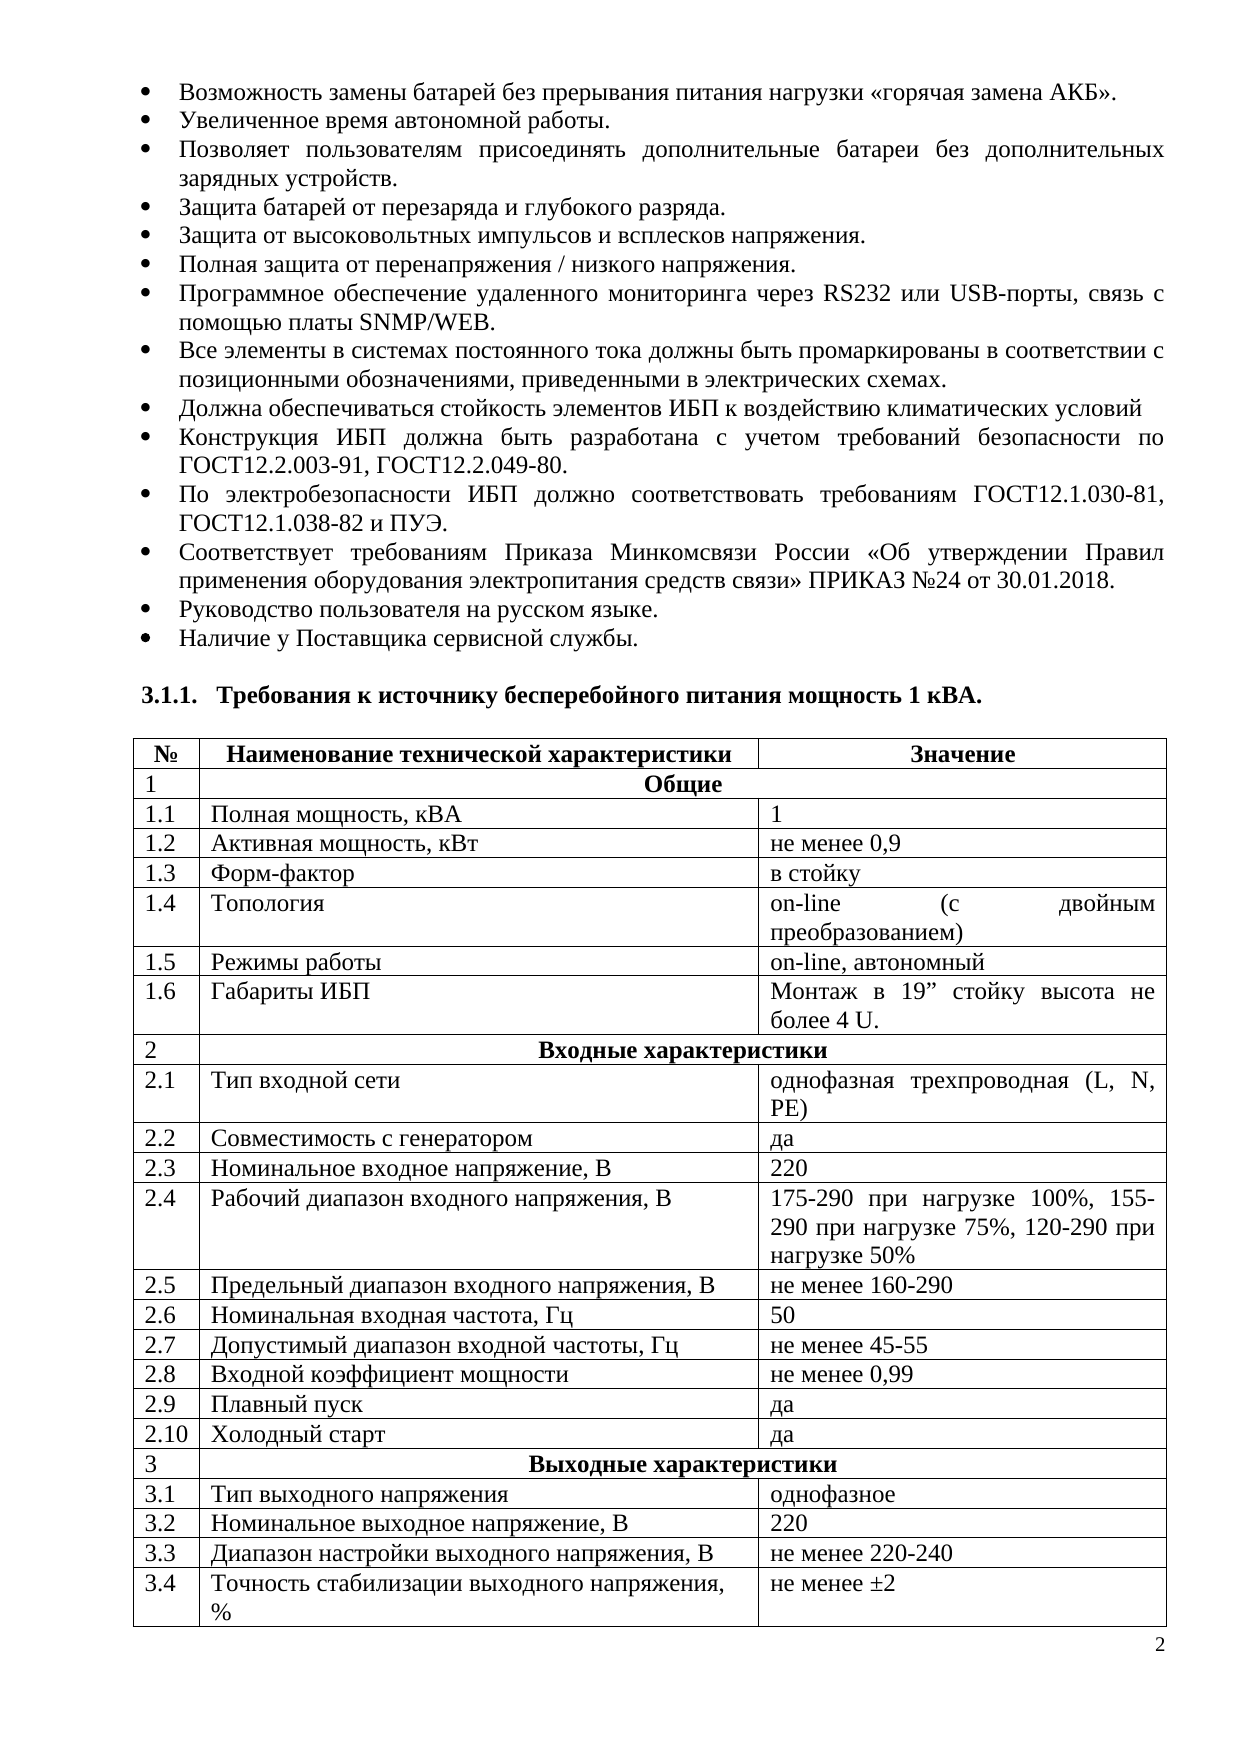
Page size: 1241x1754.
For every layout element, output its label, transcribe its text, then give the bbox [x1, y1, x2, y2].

table_cell не менее 45-55 [759, 1330, 1166, 1358]
table_cell 2.3 [134, 1153, 199, 1182]
table_cell Номинальное выходное напряжение, В [200, 1509, 758, 1537]
table_cell не менее 160-290 [759, 1270, 1166, 1299]
table_cell 3.4 [134, 1568, 199, 1626]
table_cell не менее ±2 [759, 1568, 1166, 1626]
table_cell Холодный старт [200, 1419, 758, 1448]
table_cell 1.6 [134, 976, 199, 1034]
table_cell однофазное [759, 1479, 1166, 1507]
table_cell 1.5 [134, 947, 199, 975]
table_cell Входной коэффициент мощности [200, 1360, 758, 1388]
table_cell Выходные характеристики [200, 1449, 1166, 1478]
list Защита батарей от перезаряда и глубокого разряда. [141, 192, 1165, 221]
table_cell да [759, 1389, 1166, 1418]
list Позволяет пользователям присоединять дополнительные батареи без дополнительных зарядных устройств. [141, 134, 1165, 192]
table_cell 2.5 [134, 1270, 199, 1299]
table_cell Номинальная входная частота, Гц [200, 1300, 758, 1329]
list Возможность замены батарей без прерывания питания нагрузки «горячая замена АКБ». [141, 77, 1165, 106]
list Полная защита от перенапряжения / низкого напряжения. [141, 249, 1165, 278]
table_cell 175-290 при нагрузке 100%, 155-290 при нагрузке 75%, 120-290 при нагрузке 50% [759, 1183, 1166, 1269]
table_cell 2.8 [134, 1360, 199, 1388]
table_cell 2.1 [134, 1065, 199, 1122]
table_cell Совместимость с генератором [200, 1123, 758, 1152]
table_cell 2.6 [134, 1300, 199, 1329]
list Увеличенное время автономной работы. [141, 106, 1165, 134]
table_cell 1.2 [134, 829, 199, 857]
list По электробезопасности ИБП должно соответствовать требованиям ГОСТ12.1.030-81, ГОСТ12.1.038-82 и ПУЭ. [141, 479, 1165, 537]
table_cell 1.3 [134, 858, 199, 887]
table_cell 1.4 [134, 888, 199, 946]
list Руководство пользователя на русском языке. [141, 594, 1165, 623]
table_cell 3.2 [134, 1509, 199, 1537]
table_cell Номинальное входное напряжение, В [200, 1153, 758, 1182]
table_cell не менее 0,9 [759, 829, 1166, 857]
table_cell Входные характеристики [200, 1035, 1166, 1064]
table_cell в стойку [759, 858, 1166, 887]
table_cell Рабочий диапазон входного напряжения, В [200, 1183, 758, 1269]
table_cell Монтаж в 19” стойку высота не более 4 U. [759, 976, 1166, 1034]
table_cell 1 [759, 799, 1166, 827]
list Соответствует требованиям Приказа Минкомсвязи России «Об утверждении Правил применения оборудования электропитания средств связи» ПРИКАЗ №24 от 30.01.2018. [141, 537, 1165, 594]
list Конструкция ИБП должна быть разработана с учетом требований безопасности по ГОСТ12.2.003-91, ГОСТ12.2.049-80. [141, 422, 1165, 479]
table_cell Полная мощность, кВА [200, 799, 758, 827]
table_cell 3 [134, 1449, 199, 1478]
table_cell Режимы работы [200, 947, 758, 975]
list Наличие у Поставщика сервисной службы. [141, 623, 1165, 652]
table_cell on-line (с двойным преобразованием) [759, 888, 1166, 946]
table_cell 3.3 [134, 1538, 199, 1567]
table_cell 2.9 [134, 1389, 199, 1418]
table_cell Диапазон настройки выходного напряжения, В [200, 1538, 758, 1567]
table_cell on-line, автономный [759, 947, 1166, 975]
list Все элементы в системах постоянного тока должны быть промаркированы в соответствии с позиционными обозначениями, приведенными в электрических схемах. [141, 336, 1165, 393]
table_cell Топология [200, 888, 758, 946]
table_cell Допустимый диапазон входной частоты, Гц [200, 1330, 758, 1358]
table_cell 1 [134, 769, 199, 798]
table_cell 220 [759, 1153, 1166, 1182]
table_cell 2.10 [134, 1419, 199, 1448]
table_cell 50 [759, 1300, 1166, 1329]
list Должна обеспечиваться стойкость элементов ИБП к воздействию климатических условий [141, 393, 1165, 422]
table_cell Форм-фактор [200, 858, 758, 887]
table_cell 220 [759, 1509, 1166, 1537]
table_cell Плавный пуск [200, 1389, 758, 1418]
table_cell не менее 0,99 [759, 1360, 1166, 1388]
table_cell Активная мощность, кВт [200, 829, 758, 857]
table_cell однофазная трехпроводная (L, N, PE) [759, 1065, 1166, 1122]
table_cell да [759, 1419, 1166, 1448]
table_cell 2.4 [134, 1183, 199, 1269]
table_cell 2 [134, 1035, 199, 1064]
table_cell 3.1 [134, 1479, 199, 1507]
table_cell 1.1 [134, 799, 199, 827]
table_cell Общие [200, 769, 1166, 798]
table_cell Тип входной сети [200, 1065, 758, 1122]
table_cell 2.2 [134, 1123, 199, 1152]
table_cell не менее 220-240 [759, 1538, 1166, 1567]
table_header Значение [759, 739, 1166, 768]
list Защита от высоковольтных импульсов и всплесков напряжения. [141, 221, 1165, 249]
table_header № [134, 739, 199, 768]
table_cell Точность стабилизации выходного напряжения, % [200, 1568, 758, 1626]
table_cell Габариты ИБП [200, 976, 758, 1034]
list Программное обеспечение удаленного мониторинга через RS232 или USB-порты, связь с помощью платы SNMP/WEB. [141, 278, 1165, 336]
table_header Наименование технической характеристики [200, 739, 758, 768]
table_cell Тип выходного напряжения [200, 1479, 758, 1507]
list Требования к источнику бесперебойного питания мощность 1 кВА. [141, 681, 1165, 709]
table_cell да [759, 1123, 1166, 1152]
table_cell 2.7 [134, 1330, 199, 1358]
table_cell Предельный диапазон входного напряжения, В [200, 1270, 758, 1299]
